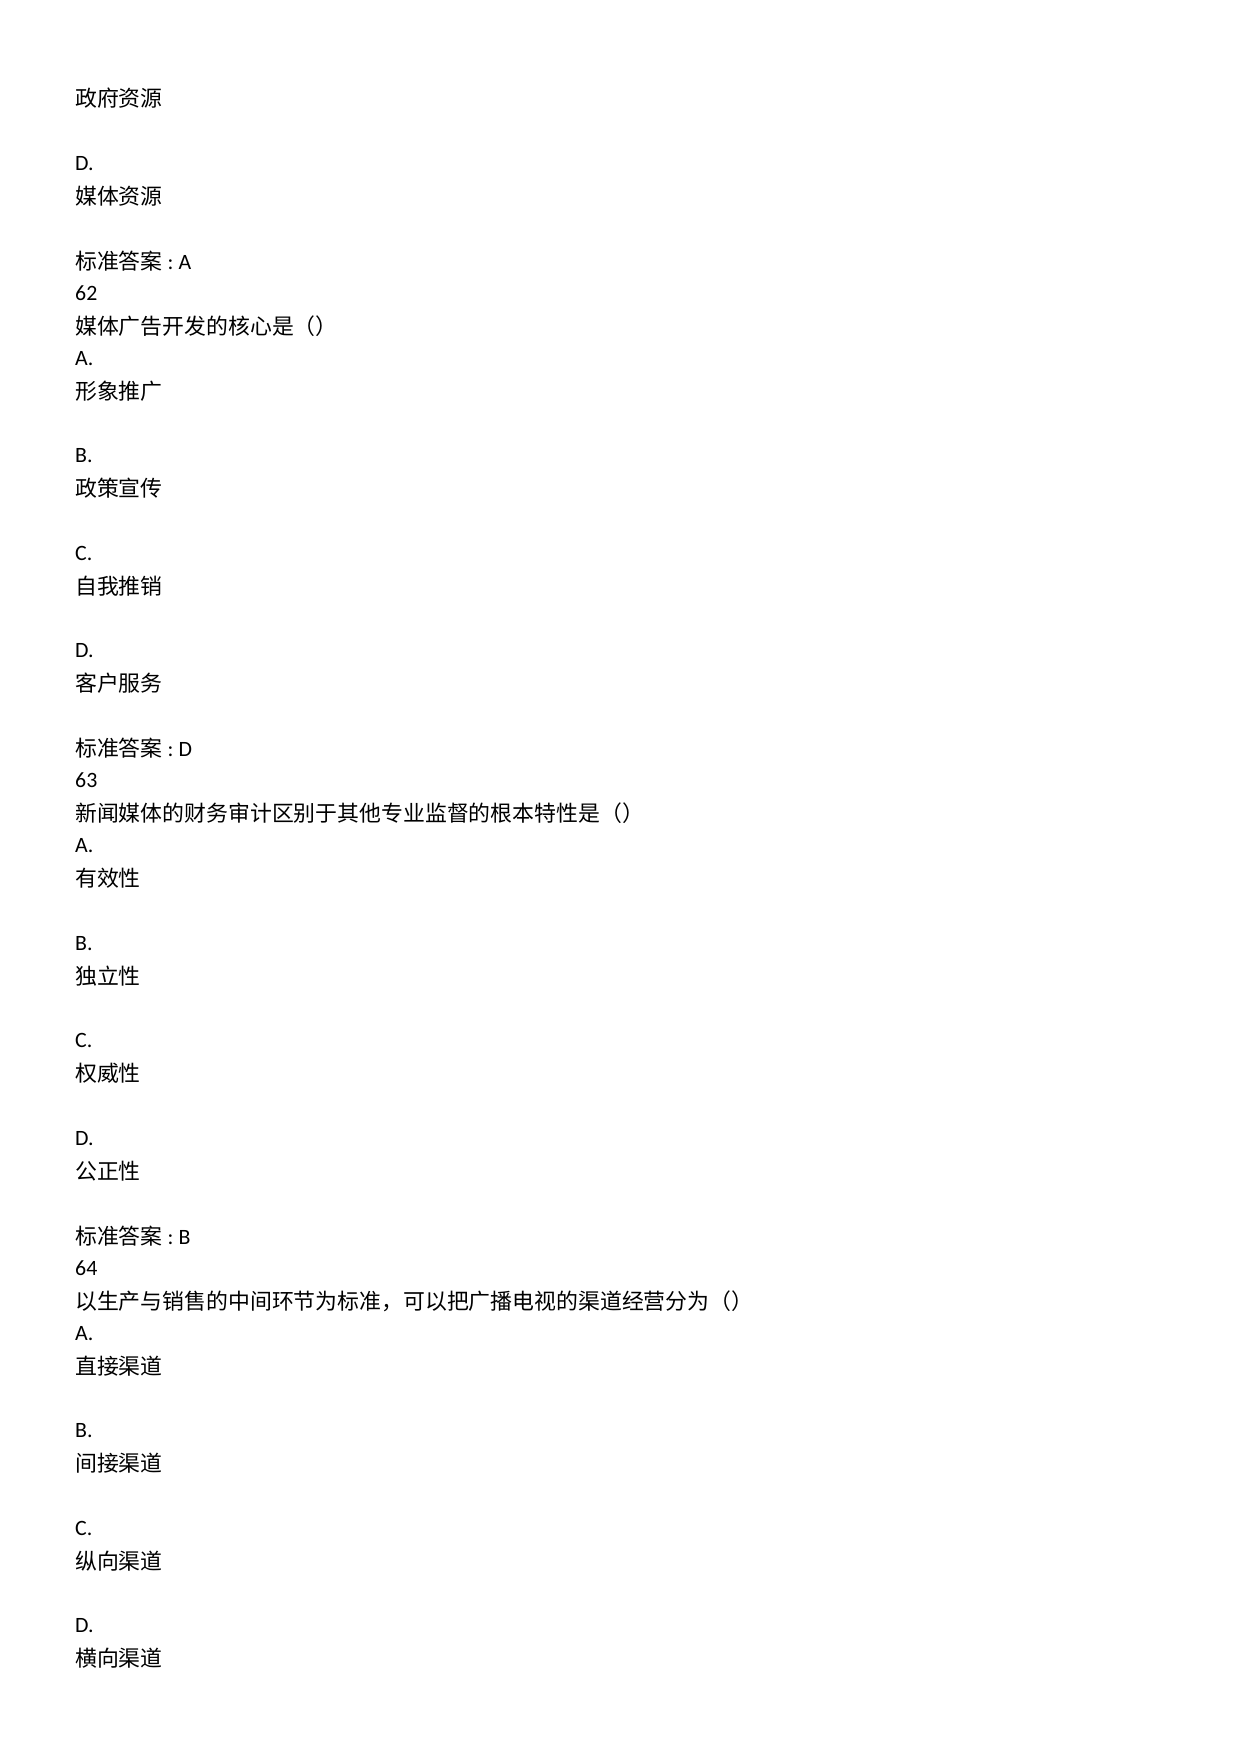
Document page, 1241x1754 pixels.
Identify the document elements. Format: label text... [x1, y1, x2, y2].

text 63 [75, 763, 1165, 796]
text B. [75, 1413, 1165, 1446]
text 独立性 [75, 958, 1165, 991]
text 媒体广告开发的核心是（） [75, 308, 1165, 341]
text B. [75, 438, 1165, 471]
text C. [75, 1023, 1165, 1056]
text 间接渠道 [75, 1446, 1165, 1478]
text 政策宣传 [75, 471, 1165, 503]
text 64 [75, 1251, 1165, 1283]
text A. [75, 828, 1165, 861]
text D. [75, 1121, 1165, 1153]
text C. [75, 1511, 1165, 1543]
text D. [75, 1608, 1165, 1641]
text 媒体资源 [75, 178, 1165, 211]
text 标准答案 : A [75, 243, 1165, 276]
text 权威性 [75, 1056, 1165, 1088]
text 自我推销 [75, 568, 1165, 601]
text 新闻媒体的财务审计区别于其他专业监督的根本特性是（） [75, 796, 1165, 828]
text C. [75, 536, 1165, 568]
text 客户服务 [75, 666, 1165, 698]
text 标准答案 : B [75, 1218, 1165, 1251]
text A. [75, 341, 1165, 373]
text 62 [75, 276, 1165, 308]
text 直接渠道 [75, 1348, 1165, 1381]
text 政府资源 [75, 81, 1165, 113]
text 纵向渠道 [75, 1543, 1165, 1576]
text 标准答案 : D [75, 731, 1165, 763]
text D. [75, 633, 1165, 666]
text 公正性 [75, 1153, 1165, 1186]
text A. [75, 1316, 1165, 1348]
text B. [75, 926, 1165, 958]
text 有效性 [75, 861, 1165, 893]
text 形象推广 [75, 373, 1165, 406]
text 横向渠道 [75, 1641, 1165, 1673]
text D. [75, 146, 1165, 178]
text 以生产与销售的中间环节为标准，可以把广播电视的渠道经营分为（） [75, 1283, 1165, 1316]
